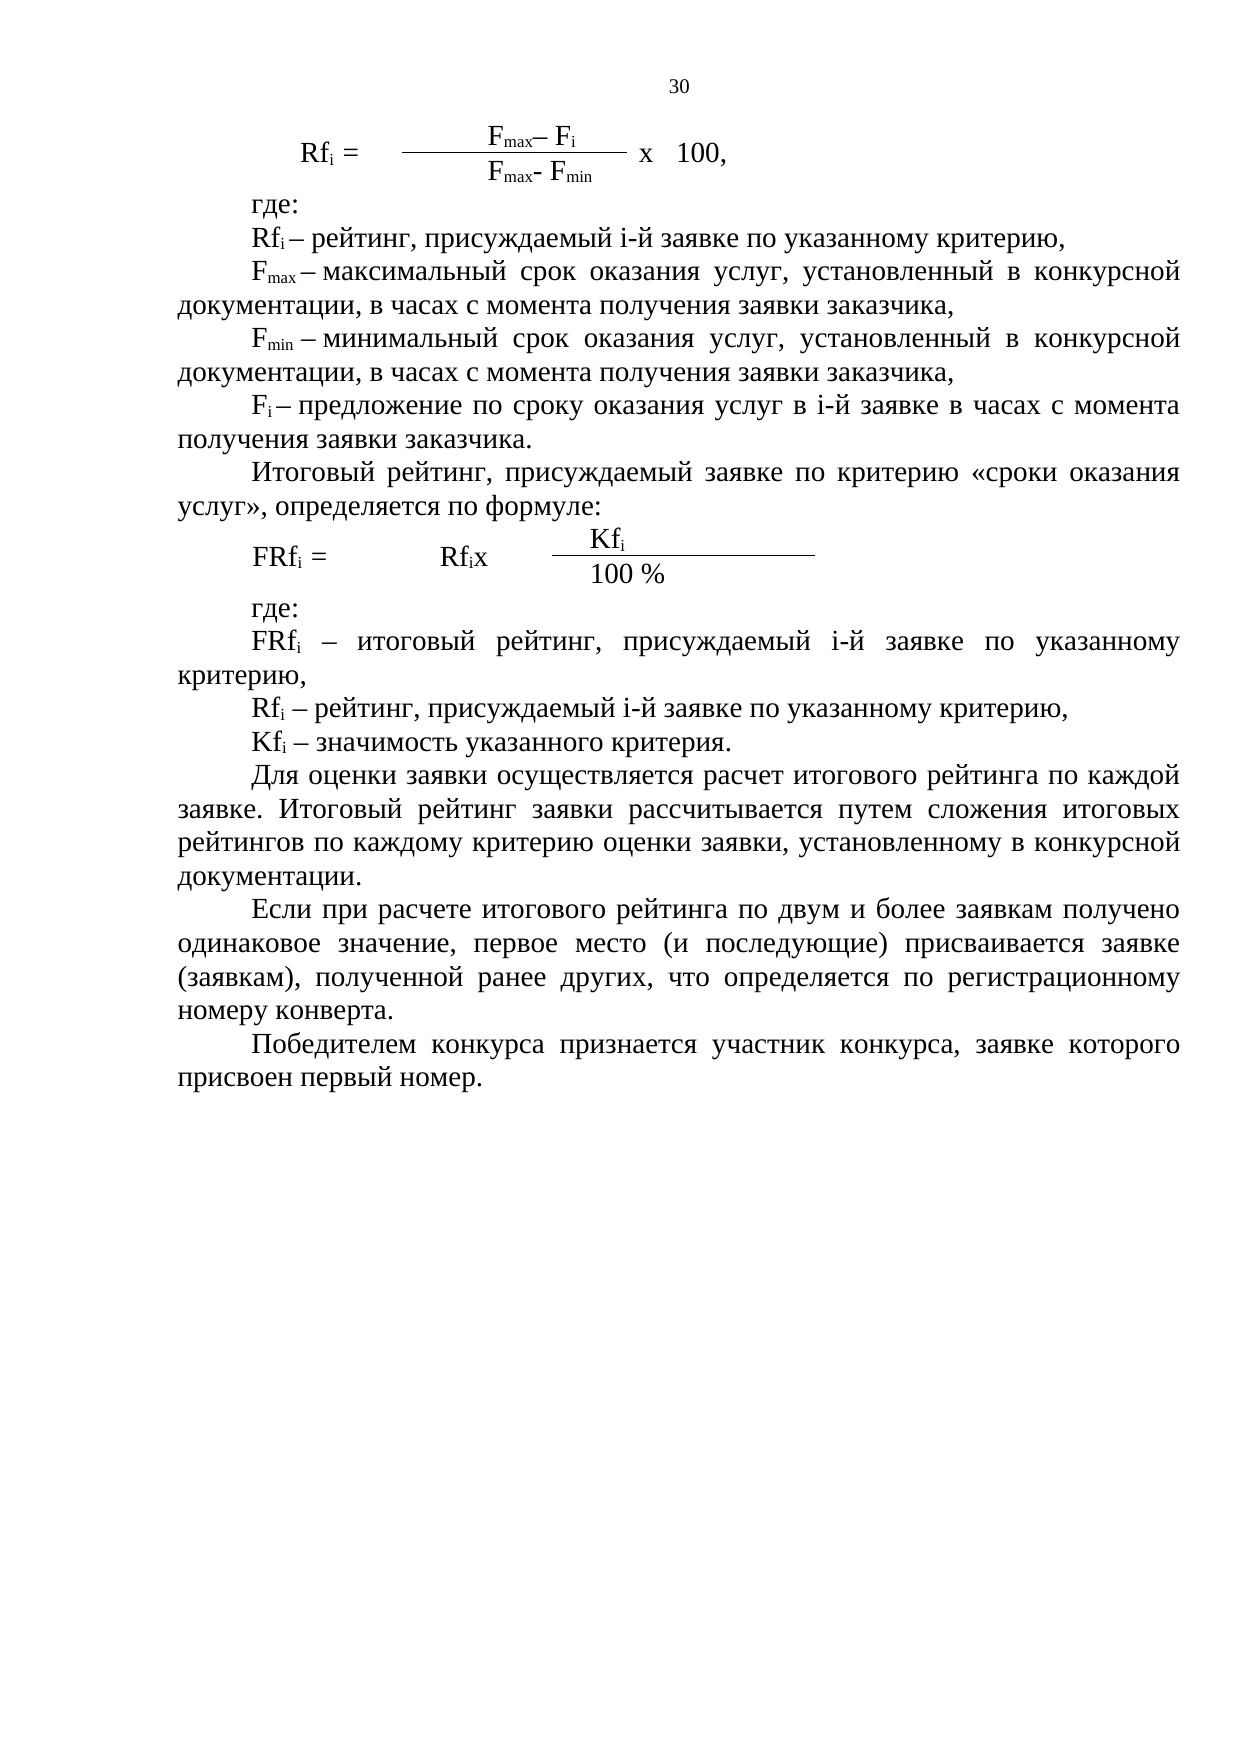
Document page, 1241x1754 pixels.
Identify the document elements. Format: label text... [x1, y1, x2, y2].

table_header FRfi = [215, 522, 402, 590]
text Fmin – минимальный срок оказания услуг, установленный в конкурсной документации, в часах с момента получения заявки заказчика, [177, 320, 1181, 387]
text Если при расчете итогового рейтинга по двум и более заявкам получено одинаковое значение, первое место (и последующие) присваивается заявке (заявкам), полученной ранее других, что определяется по регистрационному номеру конверта. [177, 892, 1181, 1026]
text FRfi – итоговый рейтинг, присуждаемый i-й заявке по указанному критерию, [177, 623, 1181, 690]
text где: [177, 590, 1181, 623]
table_header 100, [665, 118, 783, 186]
text Kfi – значимость указанного критерия. [177, 724, 1181, 757]
text Итоговый рейтинг, присуждаемый заявке по критерию «сроки оказания услуг», определяется по формуле: [177, 454, 1181, 522]
text Rfi – рейтинг, присуждаемый i-й заявке по указанному критерию, [177, 220, 1181, 253]
table_header Rfiх [402, 522, 552, 590]
table_header Kfi [552, 522, 815, 555]
table_header Fmax– Fi [402, 118, 627, 152]
text где: [177, 186, 1181, 220]
text Fmax – максимальный срок оказания услуг, установленный в конкурсной документации, в часах с момента получения заявки заказчика, [177, 253, 1181, 320]
table_header Rfi = [215, 118, 402, 186]
text Fi – предложение по сроку оказания услуг в i-й заявке в часах с момента получения заявки заказчика. [177, 387, 1181, 454]
text Для оценки заявки осуществляется расчет итогового рейтинга по каждой заявке. Итоговый рейтинг заявки рассчитывается путем сложения итоговых рейтингов по каждому критерию оценки заявки, установленному в конкурсной документации. [177, 757, 1181, 892]
table_header х [627, 118, 664, 186]
table_cell 100 % [552, 556, 815, 590]
text Победителем конкурса признается участник конкурса, заявке которого присвоен первый номер. [177, 1026, 1181, 1093]
text Rfi – рейтинг, присуждаемый i-й заявке по указанному критерию, [177, 690, 1181, 724]
table_cell Fmax- Fmin [402, 153, 627, 186]
